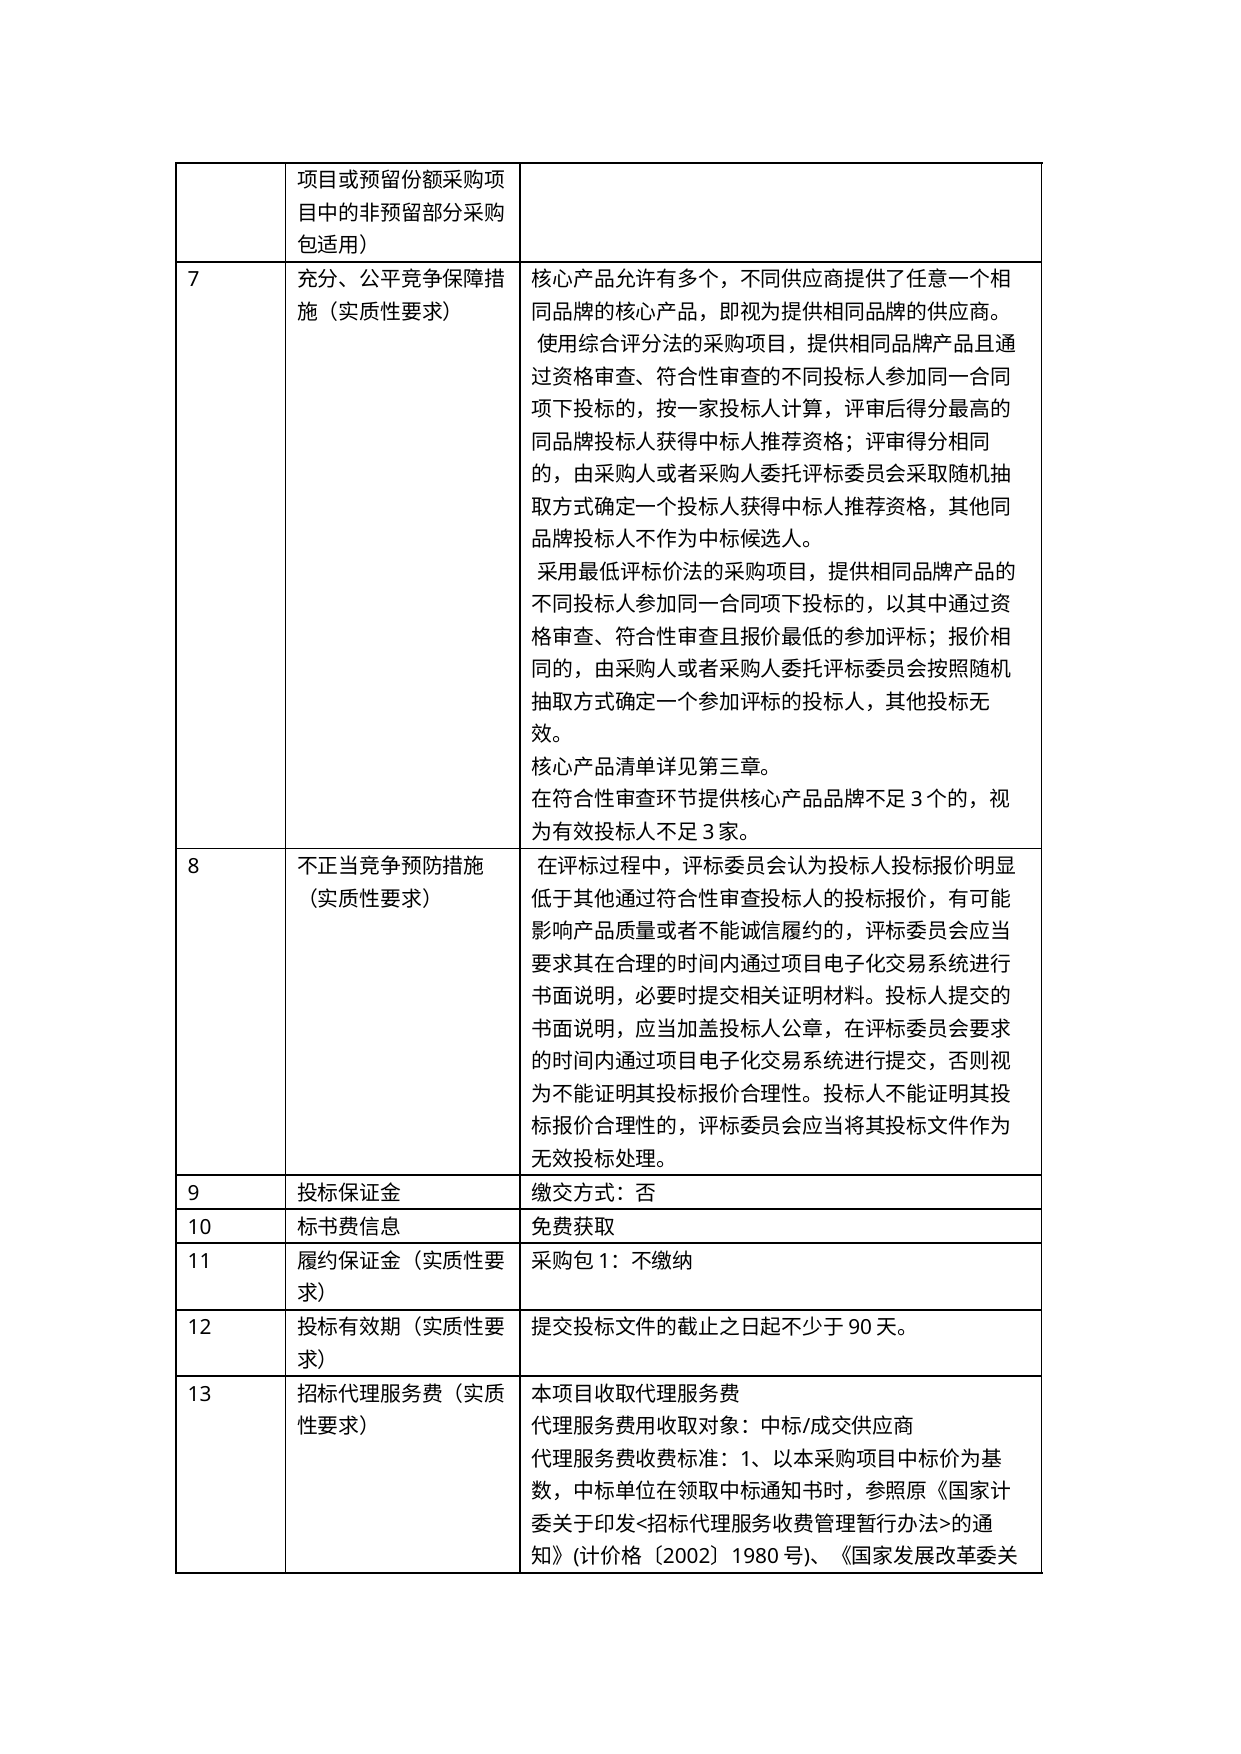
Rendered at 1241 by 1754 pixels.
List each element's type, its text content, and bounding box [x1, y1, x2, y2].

table_cell 9 [177, 1176, 285, 1208]
table_cell 在评标过程中，评标委员会认为投标人投标报价明显低于其他通过符合性审查投标人的投标报价，有可能影响产品质量或者不能诚信履约的，评标委员会应当要求其在合理的时间内通过项目电子化交易系统进行书面说明，必要时提交相关证明材料。投标人提交的书面说明，应当加盖投标人公章，在评标委员会要求的时间内通过项目电子化交易系统进行提交，否则视为不能证明其投标报价合理性。投标人不能证明其投标报价合理性的，评标委员会应当将其投标文件作为无效投标处理。 [521, 849, 1041, 1174]
table_cell 13 [177, 1377, 285, 1572]
table_cell 10 [177, 1210, 285, 1242]
table_cell 标书费信息 [286, 1210, 519, 1242]
table_cell 8 [177, 849, 285, 1174]
table_cell 6 [177, 164, 285, 261]
table_cell 履约保证金（实质性要求） [286, 1244, 519, 1309]
table_cell 缴交方式：否 [521, 1176, 1041, 1208]
table_cell 11 [177, 1244, 285, 1309]
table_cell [286, 164, 519, 261]
table_cell 提交投标文件的截止之日起不少于90天。 [521, 1311, 1041, 1375]
table_cell 充分、公平竞争保障措施（实质性要求） [286, 263, 519, 848]
table_cell 投标有效期（实质性要求） [286, 1311, 519, 1375]
table_cell 采购包1：不缴纳 [521, 1244, 1041, 1309]
table_cell 核心产品允许有多个，不同供应商提供了任意一个相同品牌的核心产品，即视为提供相同品牌的供应商。 使用综合评分法的采购项目，提供相同品牌产品且通过资格审查、符合性审查的不同投标人参加同一合同项下投标的，按一家投标人计算，评审后得分最高的同品牌投标人获得中标人推荐资格；评审得分相同的，由采购人或者采购人委托评标委员会采取随机抽取方式确定一个投标人获得中标人推荐资格，其他同品牌投标人不作为中标候选人。 采用最低评标价法的采购项目，提供相同品牌产品的不同投标人参加同一合同项下投标的，以其中通过资格审查、符合性审查且报价最低的参加评标；报价相同的，由采购人或者采购人委托评标委员会按照随机抽取方式确定一个参加评标的投标人，其他投标无效。 核心产品清单详见第三章。 在符合性审查环节提供核心产品品牌不足3个的，视为有效投标人不足3家。 [521, 263, 1041, 848]
table_cell 免费获取 [521, 1210, 1041, 1242]
table_cell 12 [177, 1311, 285, 1375]
table_cell 7 [177, 263, 285, 848]
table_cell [521, 1377, 1041, 1572]
table_cell 不正当竞争预防措施（实质性要求） [286, 849, 519, 1174]
table_cell 招标代理服务费（实质性要求） [286, 1377, 519, 1572]
table_cell 投标保证金 [286, 1176, 519, 1208]
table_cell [521, 164, 1041, 261]
